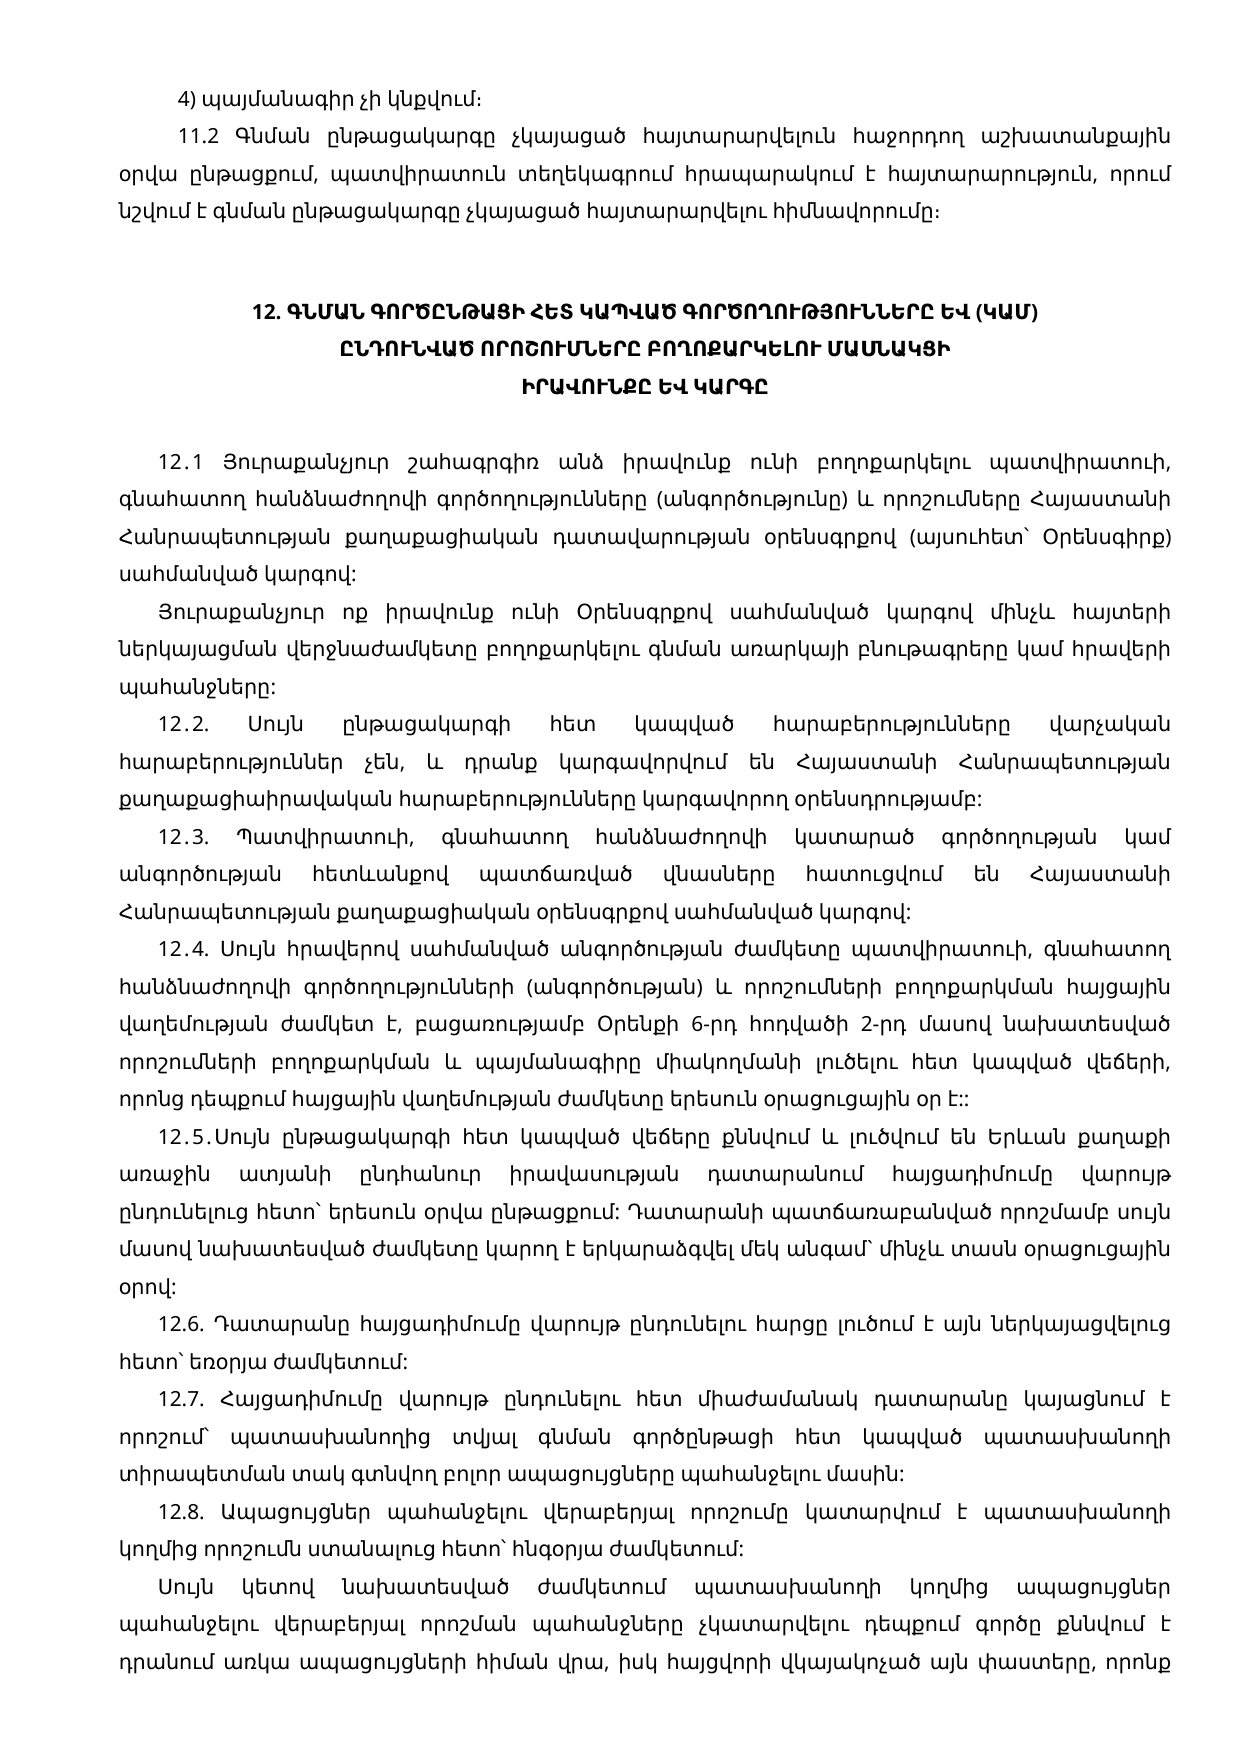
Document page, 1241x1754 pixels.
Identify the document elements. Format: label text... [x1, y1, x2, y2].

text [118, 1563, 1171, 1676]
text 12. ԳՆՄԱՆ ԳՈՐԾԸՆԹԱՑԻ ՀԵՏ ԿԱՊՎԱԾ ԳՈՐԾՈՂՈՒԹՅՈՒՆՆԵՐԸ ԵՎ (ԿԱՄ) [118, 288, 1171, 326]
text 12․1 Յուրաքանչյուր շահագրգիռ անձ իրավունք ունի բողոքարկելու պատվիրատուի, գնահատող հանձնաժողովի գործողությունները (անգործությունը) և որոշումները Հայաստանի Հանրապետության քաղաքացիական դատավարության օրենսգրքով (այսուհետ՝ Օրենսգիրք) սահմանված կարգով: [118, 438, 1171, 588]
text 12.6. Դատարանը հայցադիմումը վարույթ ընդունելու հարցը լուծում է այն ներկայացվելուց հետո՝ եռօրյա ժամկետում: [118, 1301, 1171, 1376]
text ԻՐԱՎՈՒՆՔԸ ԵՎ ԿԱՐԳԸ [118, 363, 1171, 401]
text 12․5․Սույն ընթացակարգի հետ կապված վեճերը քննվում և լուծվում են Երևան քաղաքի առաջին ատյանի ընդհանուր իրավասության դատարանում հայցադիմումը վարույթ ընդունելուց հետո՝ երեսուն օրվա ընթացքում: Դատարանի պատճառաբանված որոշմամբ սույն մասով նախատեսված ժամկետը կարող է երկարաձգվել մեկ անգամ` մինչև տասն օրացուցային օրով: [118, 1113, 1171, 1301]
text Յուրաքանչյուր ոք իրավունք ունի Օրենսգրքով սահմանված կարգով մինչև հայտերի ներկայացման վերջնաժամկետը բողոքարկելու գնման առարկայի բնութագրերը կամ հրավերի պահանջները: [118, 588, 1171, 701]
text 12․2. Սույն ընթացակարգի հետ կապված հարաբերությունները վարչական հարաբերություններ չեն, և դրանք կարգավորվում են Հայաստանի Հանրապետության քաղաքացիաիրավական հարաբերությունները կարգավորող օրենսդրությամբ: [118, 701, 1171, 813]
text 11.2 Գնման ընթացակարգը չկայացած հայտարարվելուն հաջորդող աշխատանքային օրվա ընթացքում, պատվիրատուն տեղեկագրում հրապարակում է հայտարարություն, որում նշվում է գնման ընթացակարգը չկայացած հայտարարվելու հիմնավորումը։ [118, 112, 1171, 225]
text 12․4. Սույն հրավերով սահմանված անգործության ժամկետը պատվիրատուի, գնահատող հանձնաժողովի գործողությունների (անգործության) և որոշումների բողոքարկման հայցային վաղեմության ժամկետ է, բացառությամբ Օրենքի 6-րդ հոդվածի 2-րդ մասով նախատեսված որոշումների բողոքարկման և պայմանագիրը միակողմանի լուծելու հետ կապված վեճերի, որոնց դեպքում հայցային վաղեմության ժամկետը երեսուն օրացուցային օր է:: [118, 926, 1171, 1113]
text 12.7. Հայցադիմումը վարույթ ընդունելու հետ միաժամանակ դատարանը կայացնում է որոշում՝ պատասխանողից տվյալ գնման գործընթացի հետ կապված պատասխանողի տիրապետման տակ գտնվող բոլոր ապացույցները պահանջելու մասին: [118, 1376, 1171, 1488]
text 12․3. Պատվիրատուի, գնահատող հանձնաժողովի կատարած գործողության կամ անգործության հետևանքով պատճառված վնասները հատուցվում են Հայաստանի Հանրապետության քաղաքացիական օրենսգրքով սահմանված կարգով: [118, 813, 1171, 926]
text ԸՆԴՈՒՆՎԱԾ ՈՐՈՇՈՒՄՆԵՐԸ ԲՈՂՈՔԱՐԿԵԼՈՒ ՄԱՍՆԱԿՑԻ [118, 326, 1171, 363]
text 4) պայմանագիր չի կնքվում։ [118, 75, 1171, 112]
text 12.8. Ապացույցներ պահանջելու վերաբերյալ որոշումը կատարվում է պատասխանողի կողմից որոշումն ստանալուց հետո՝ հնգօրյա ժամկետում: [118, 1488, 1171, 1563]
